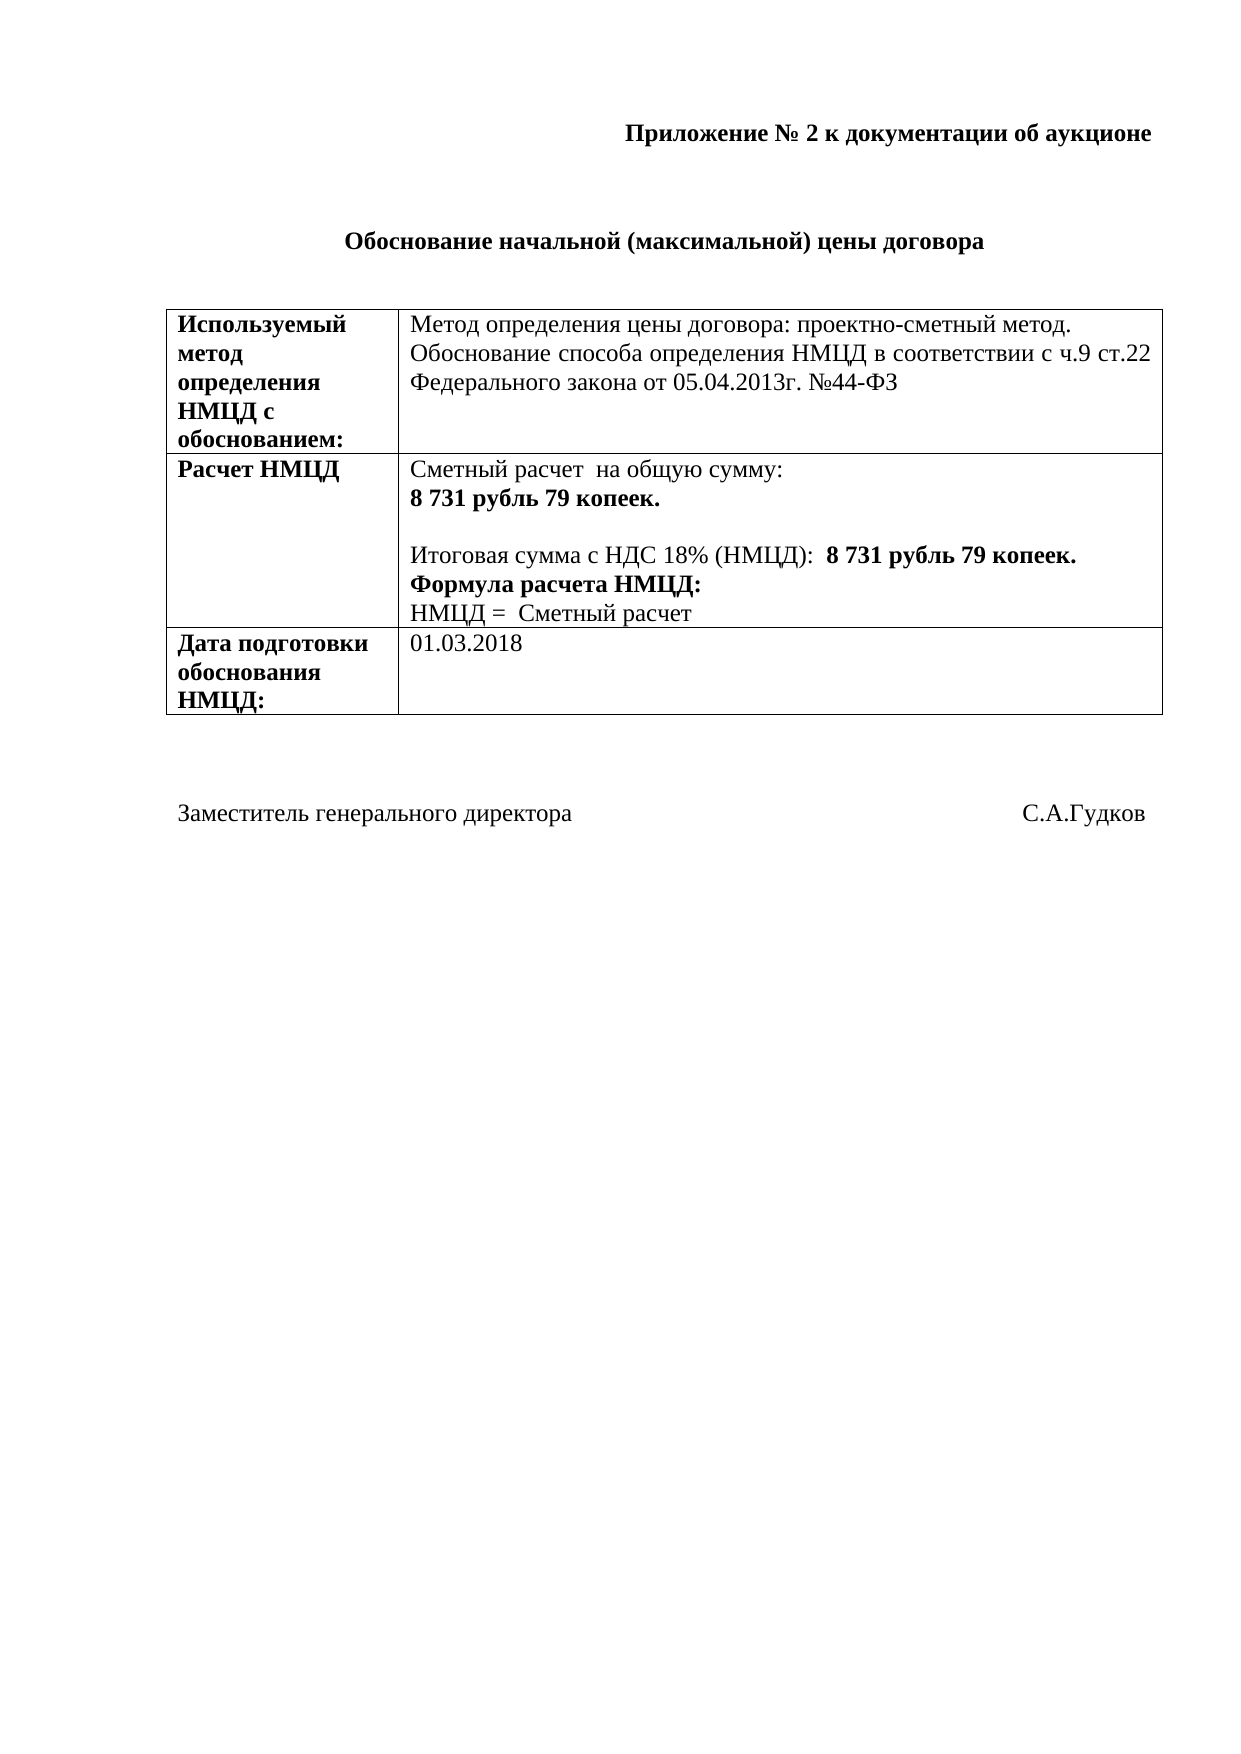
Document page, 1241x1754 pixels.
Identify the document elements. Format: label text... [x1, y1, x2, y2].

table_cell Сметный расчет на общую сумму: 8 731 рубль 79 копеек. Итоговая сумма с НДС 18% (НМЦД): 8 731 рубль 79 копеек. Формула расчета НМЦД: НМЦД = Сметный расчет [399, 454, 1162, 627]
table_cell Расчет НМЦД [167, 454, 398, 627]
table_cell Дата подготовки обоснования НМЦД: [167, 628, 398, 714]
text Заместитель генерального директора С.А.Гудков [177, 798, 1152, 826]
text Приложение № 2 к документации об аукционе [177, 118, 1152, 147]
table_cell 01.03.2018 [399, 628, 1162, 714]
text Обоснование начальной (максимальной) цены договора [177, 226, 1152, 254]
table_header Метод определения цены договора: проектно-сметный метод. Обоснование способа определения НМЦД в соответствии с ч.9 ст.22 Федерального закона от 05.04.2013г. №44-ФЗ [399, 310, 1162, 453]
table_header Используемый метод определения НМЦД с обоснованием: [167, 310, 398, 453]
